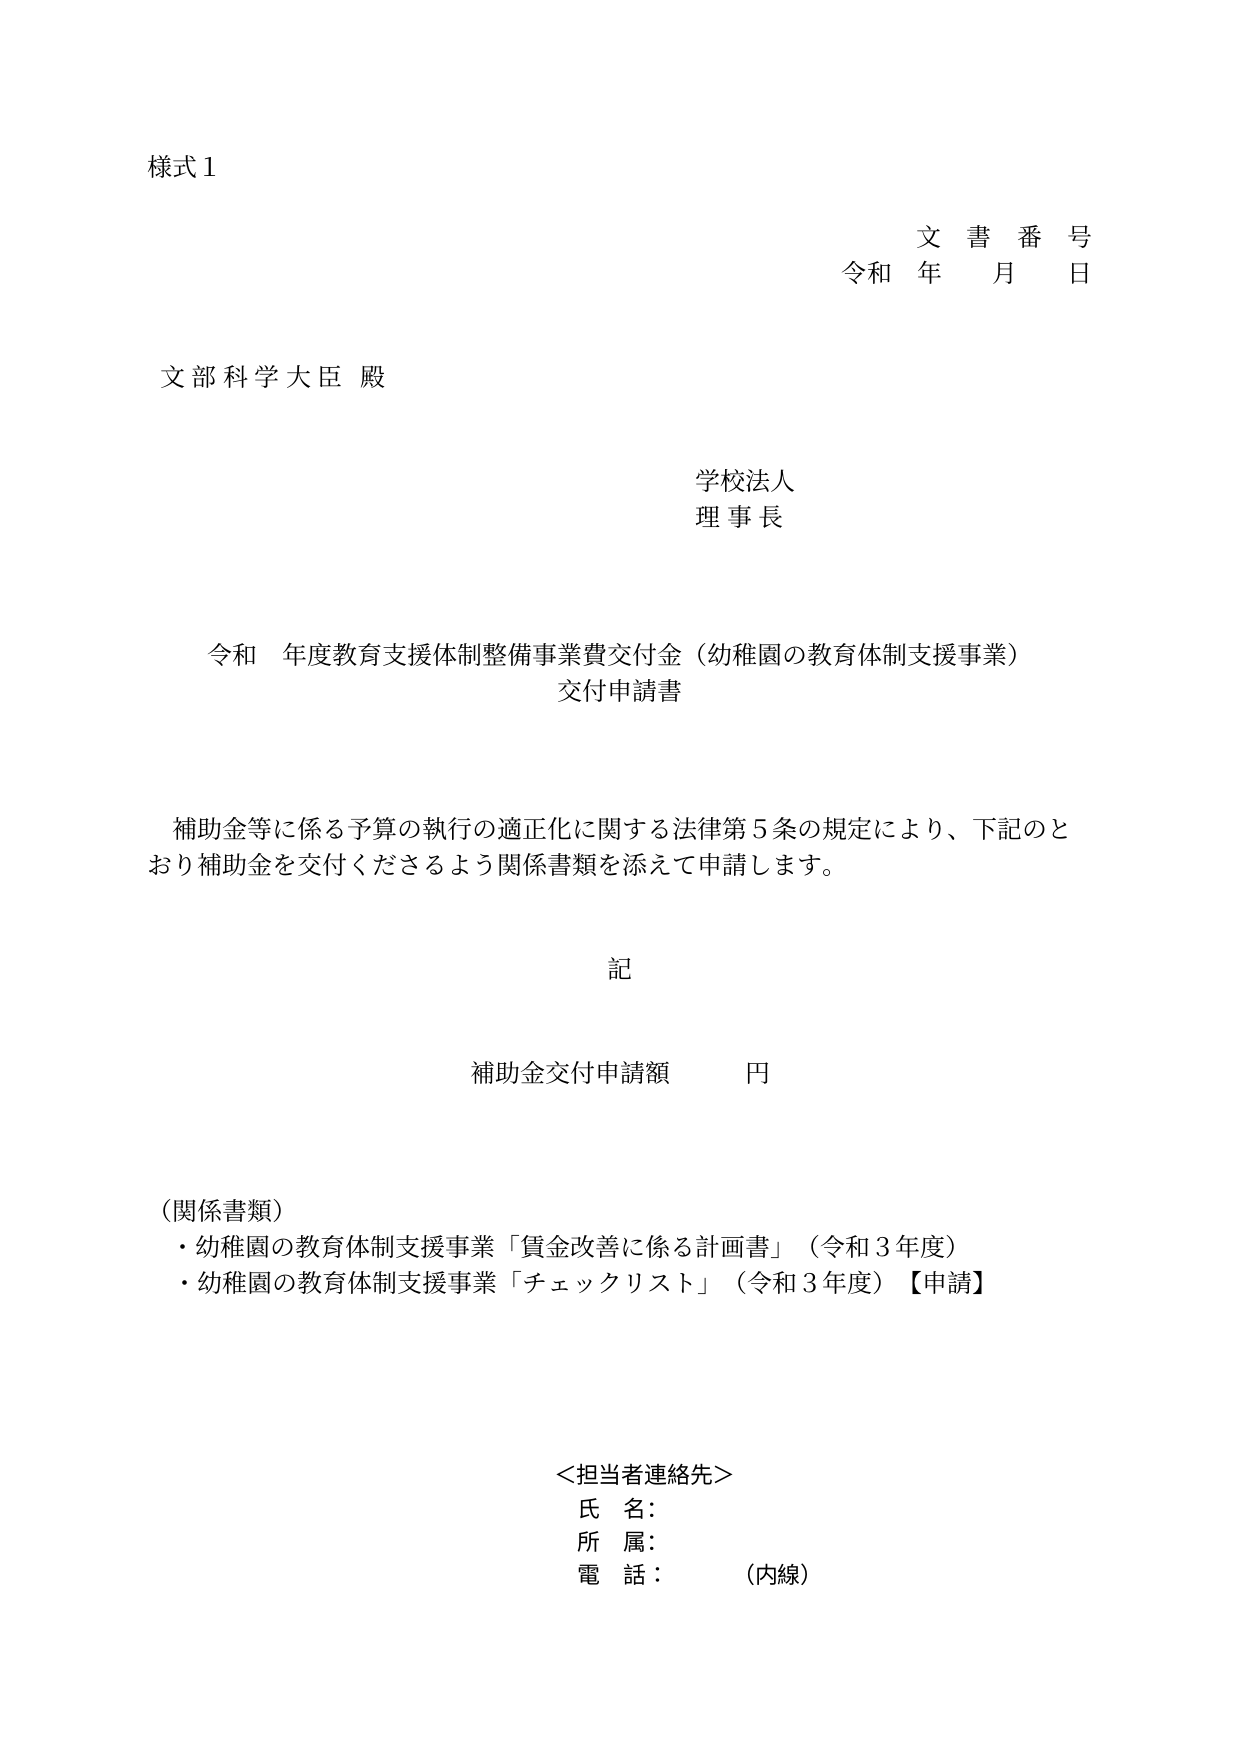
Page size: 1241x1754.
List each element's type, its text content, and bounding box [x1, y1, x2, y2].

text 令和 年度教育支援体制整備事業費交付金（幼稚園の教育体制支援事業） [148, 636, 1092, 672]
text 様式１ [148, 148, 1092, 184]
text 補助金交付申請額 円 [148, 1054, 1092, 1090]
text （関係書類） [148, 1192, 1092, 1228]
text ・幼稚園の教育体制支援事業「賃金改善に係る計画書」（令和３年度） [171, 1228, 1092, 1264]
text 交付申請書 [148, 672, 1092, 708]
text 文 部 科 学 大 臣 殿 [148, 358, 1092, 394]
text 令和 年 月 日 [148, 254, 1092, 289]
text ・幼稚園の教育体制支援事業「チェックリスト」（令和３年度）【申請】 [148, 1264, 1092, 1300]
text 記 [148, 950, 1092, 986]
text 様式２ [148, 1436, 1092, 1470]
text 理事長 [696, 498, 1092, 534]
text 文書番号 [148, 218, 1092, 254]
text 補助金等に係る予算の執行の適正化に関する法律第５条の規定により、下記のとおり補助金を交付くださるよう関係書類を添えて申請します。 [148, 810, 1092, 882]
text 学校法人 [696, 462, 1092, 498]
